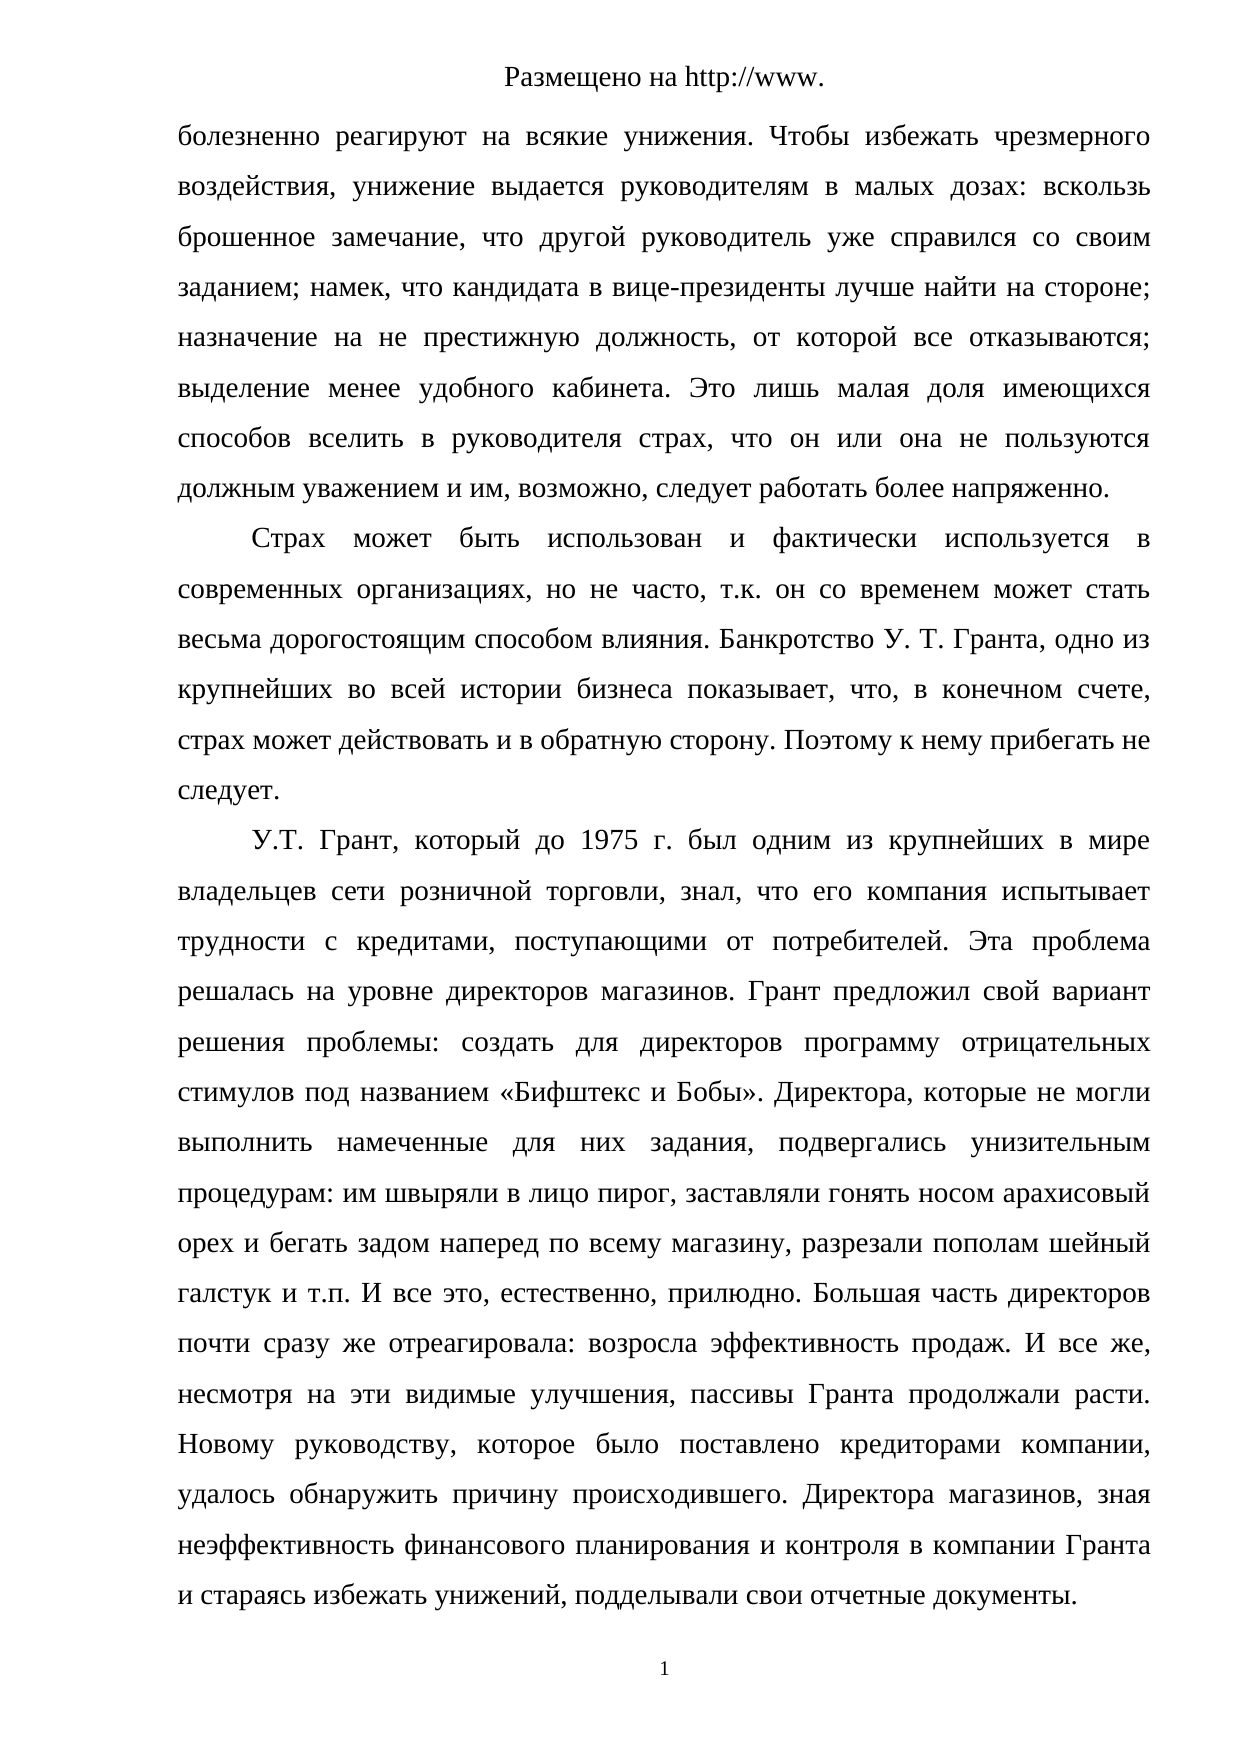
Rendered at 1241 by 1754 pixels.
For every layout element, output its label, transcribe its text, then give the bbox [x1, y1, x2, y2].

text У.Т. Грант, который до . был одним из крупнейших в мире владельцев сети розничной торговли, знал, что его компания испытывает трудности с кредитами, поступающими от потребителей. Эта проблема решалась на уровне директоров магазинов. Грант предложил свой вариант решения проблемы: создать для директоров программу отрицательных стимулов под названием «Бифштекс и Бобы». Директора, которые не могли выполнить намеченные для них задания, подвергались унизительным процедурам: им швыряли в лицо пирог, заставляли гонять носом арахисовый орех и бегать задом наперед по всему магазину, разрезали пополам шейный галстук и т.п. И все это, естественно, прилюдно. Большая часть директоров почти сразу же отреагировала: возросла эффективность продаж. И все же, несмотря на эти видимые улучшения, пассивы Гранта продолжали расти. Новому руководству, которое было поставлено кредиторами компании, удалось обнаружить причину происходившего. Директора магазинов, зная неэффективность финансового планирования и контроля в компании Гранта и стараясь избежать унижений, подделывали свои отчетные документы. [177, 822, 1152, 1611]
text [177, 118, 1152, 504]
text Страх может быть использован и фактически используется в современных организациях, но не часто, т.к. он со временем может стать весьма дорогостоящим способом влияния. Банкротство У. Т. Гранта, одно из крупнейших во всей истории бизнеса показывает, что, в конечном счете, страх может действовать и в обратную сторону. Поэтому к нему прибегать не следует. [177, 521, 1152, 806]
